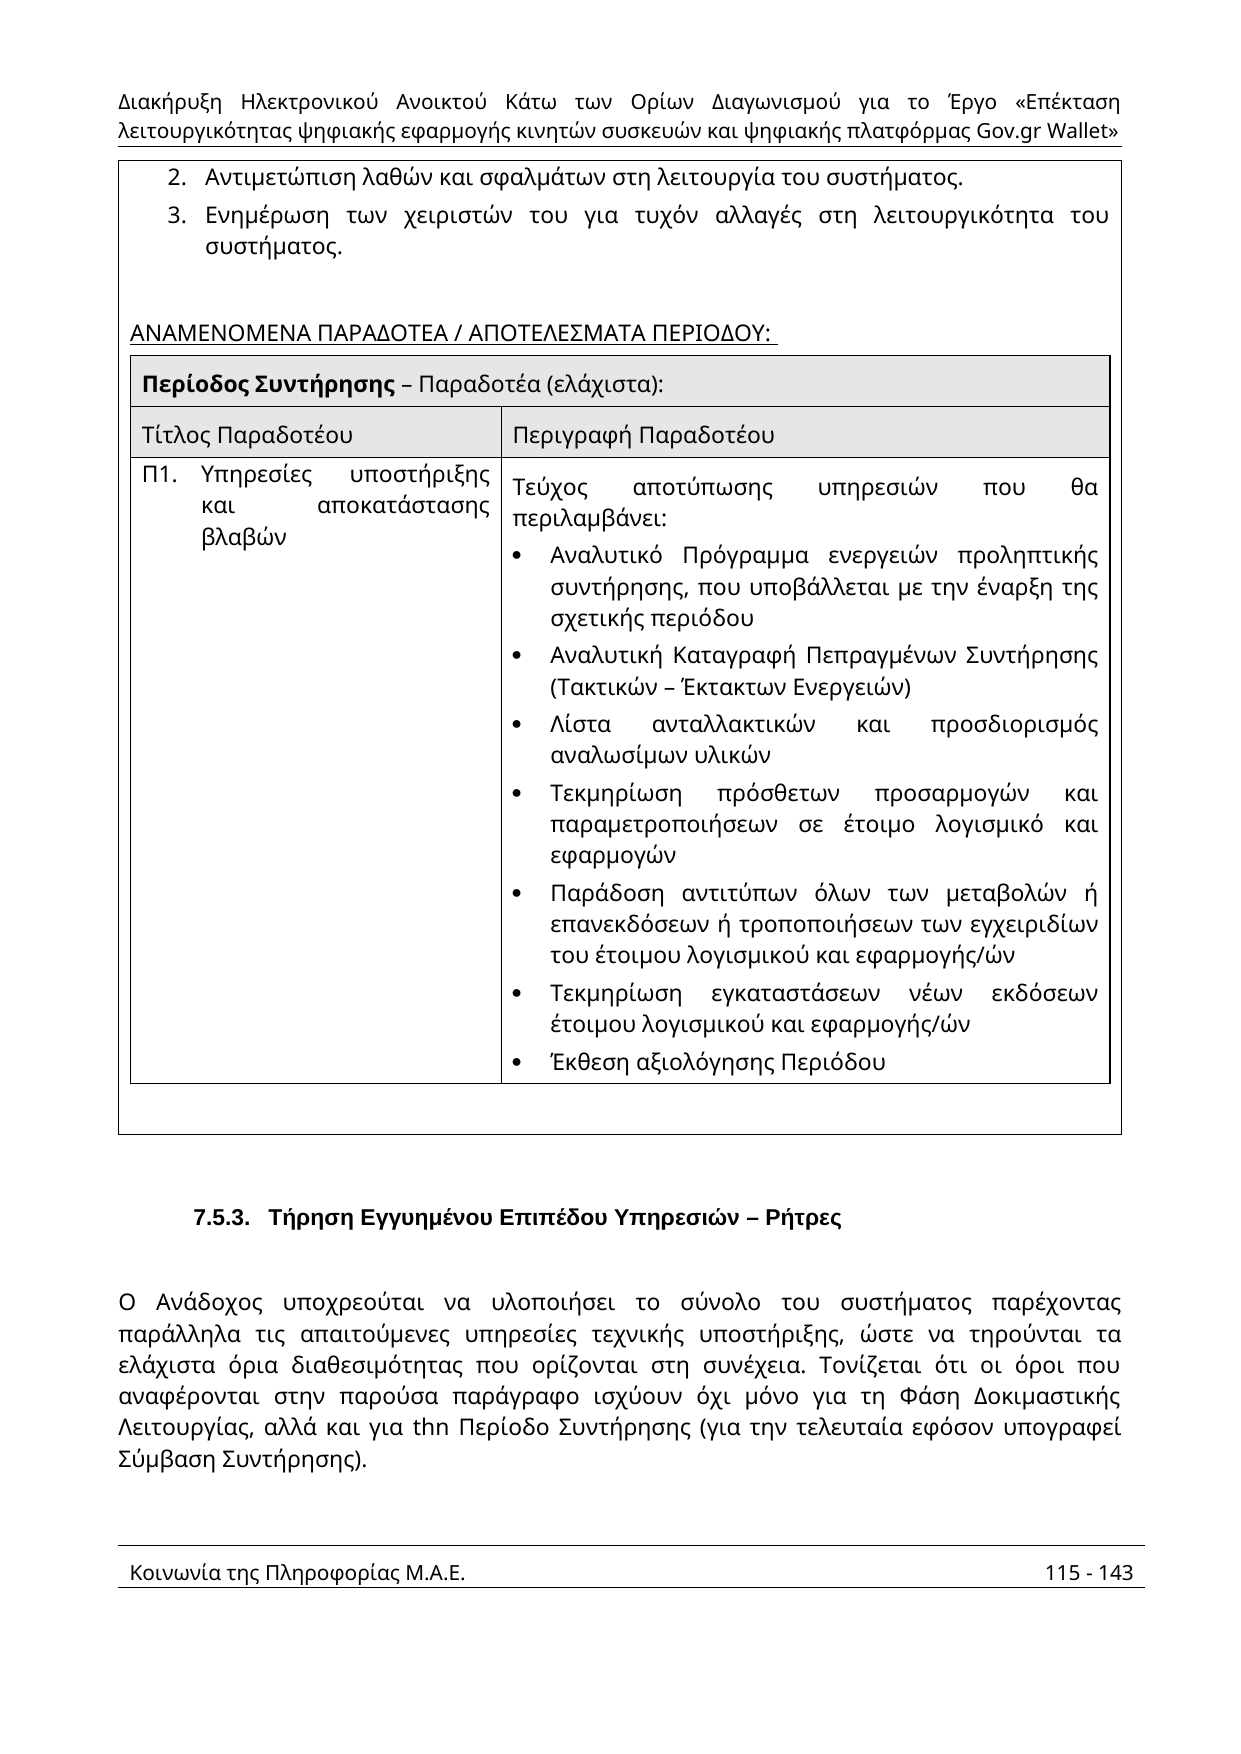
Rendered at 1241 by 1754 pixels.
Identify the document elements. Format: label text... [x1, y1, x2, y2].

text Ο Ανάδοχος υποχρεούται να υλοποιήσει το σύνολο του συστήματος παρέχοντας παράλληλα τις απαιτούμενες υπηρεσίες τεχνικής υποστήριξης, ώστε να τηρούνται τα ελάχιστα όρια διαθεσιμότητας που ορίζονται στη συνέχεια. Τονίζεται ότι οι όροι που αναφέρονται στην παρούσα παράγραφο ισχύουν όχι μόνο για τη Φάση Δοκιμαστικής Λειτουργίας, αλλά και για thn Περίοδο Συντήρησης (για την τελευταία εφόσον υπογραφεί Σύμβαση Συντήρησης). [118, 1286, 1122, 1474]
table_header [119, 161, 1121, 1134]
subtitle Τήρηση Εγγυημένου Επιπέδου Υπηρεσιών – Ρήτρες [193, 1204, 1122, 1230]
